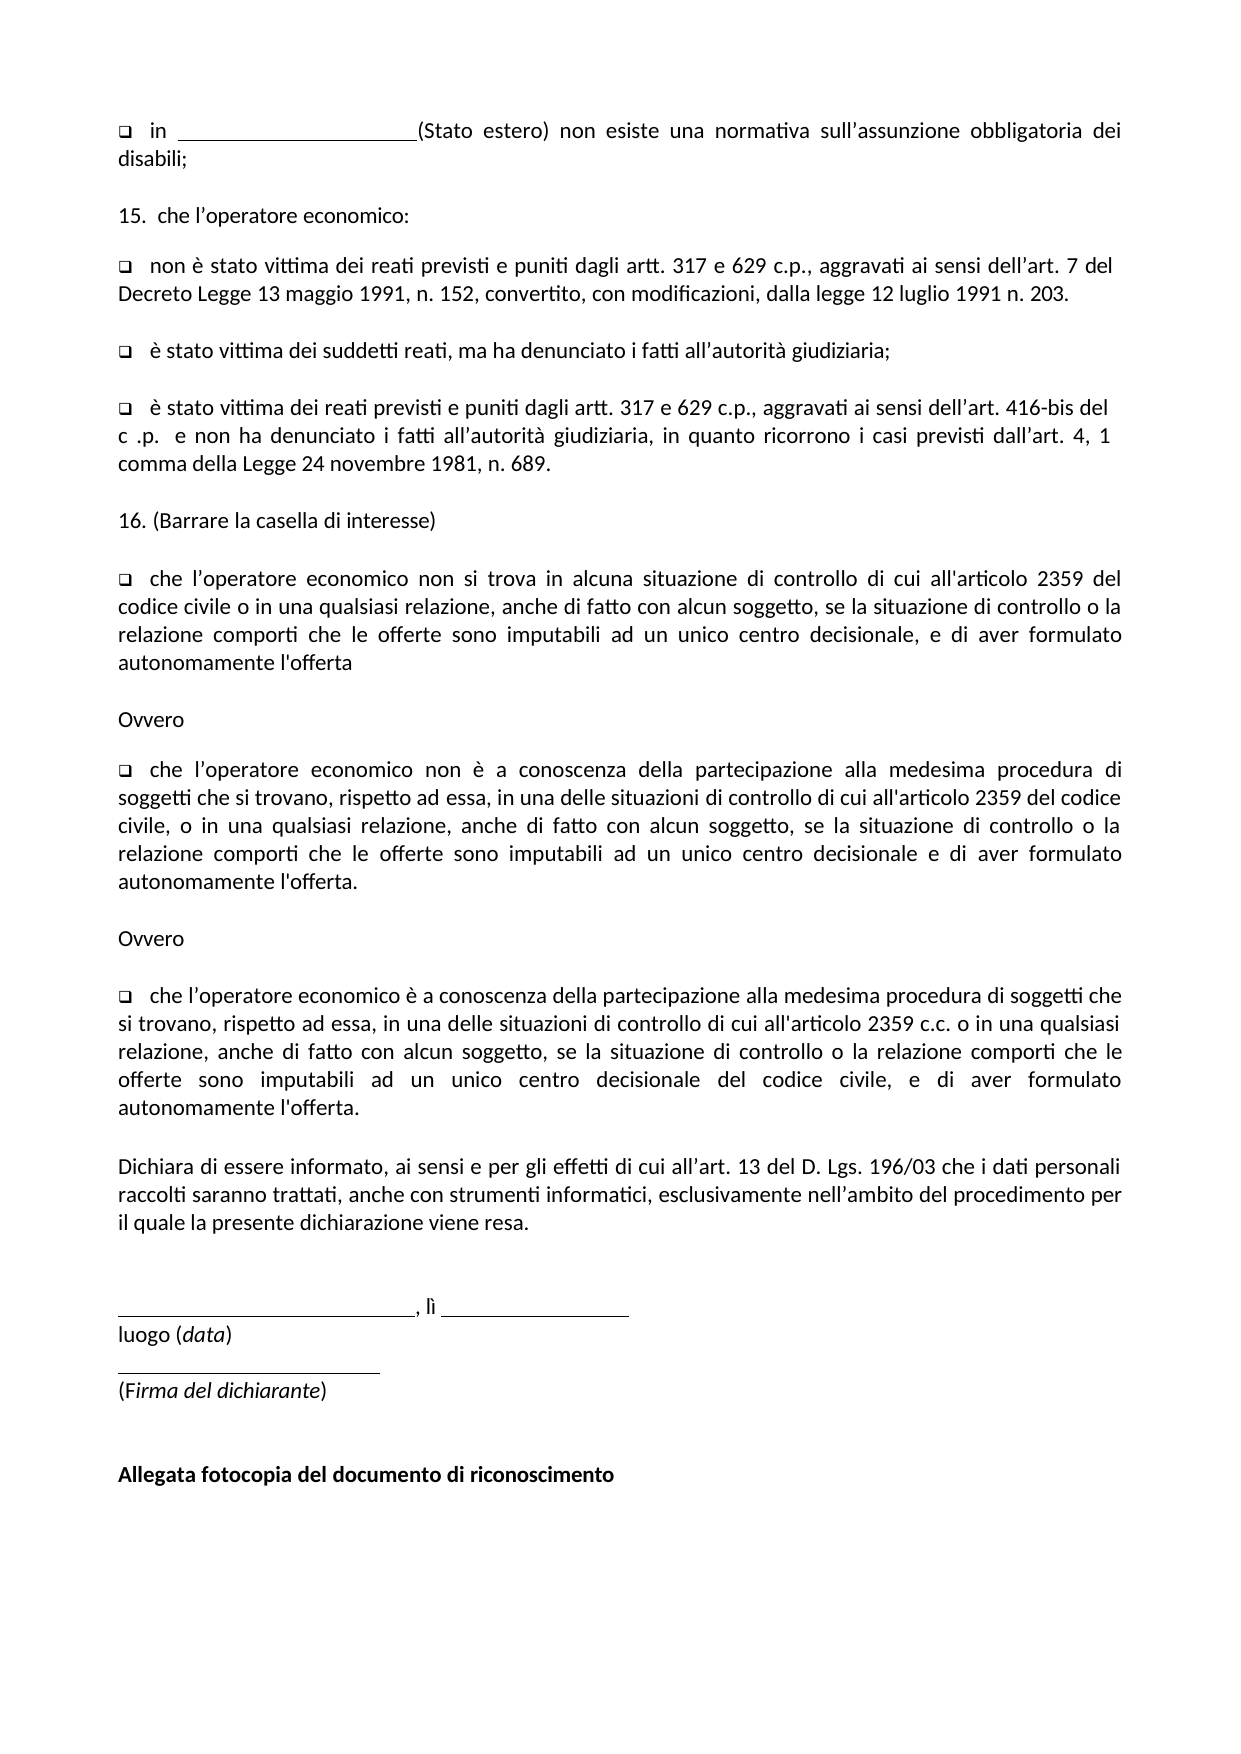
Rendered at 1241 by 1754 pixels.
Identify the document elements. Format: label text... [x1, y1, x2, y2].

list che l’operatore economico non è a conoscenza della partecipazione alla medesima procedura di soggetti che si trovano, rispetto ad essa, in una delle situazioni di controllo di cui all'articolo 2359 del codice civile, o in una qualsiasi relazione, anche di fatto con alcun soggetto, se la situazione di controllo o la relazione comporti che le offerte sono imputabili ad un unico centro decisionale e di aver formulato autonomamente l'offerta. [118, 755, 1122, 895]
list non è stato vittima dei reati previsti e puniti dagli artt. 317 e 629 c.p., aggravati ai sensi dell’art. 7 del [118, 251, 1176, 279]
list (Barrare la casella di interesse) [118, 507, 1176, 535]
list è stato vittima dei reati previsti e puniti dagli artt. 317 e 629 c.p., aggravati ai sensi dell’art. 416-bis del c .p. e non ha denunciato i fatti all’autorità giudiziaria, in quanto ricorrono i casi previsti dall’art. 4, 1 comma della Legge 24 novembre 1981, n. 689. [118, 393, 1111, 477]
list in (Stato estero) non esiste una normativa sull’assunzione obbligatoria dei disabili; [118, 116, 1123, 172]
list che l’operatore economico è a conoscenza della partecipazione alla medesima procedura di soggetti che si trovano, rispetto ad essa, in una delle situazioni di controllo di cui all'articolo 2359 c.c. o in una qualsiasi relazione, anche di fatto con alcun soggetto, se la situazione di controllo o la relazione comporti che le offerte sono imputabili ad un unico centro decisionale del codice civile, e di aver formulato autonomamente l'offerta. [118, 981, 1122, 1121]
text Dichiara di essere informato, ai sensi e per gli effetti di cui all’art. 13 del D. Lgs. 196/03 che i dati personali raccolti saranno trattati, anche con strumenti informatici, esclusivamente nell’ambito del procedimento per il quale la presente dichiarazione viene resa. [118, 1152, 1123, 1236]
list è stato vittima dei suddetti reati, ma ha denunciato i fatti all’autorità giudiziaria; [118, 336, 1176, 364]
text (Firma del dichiarante) [118, 1373, 1176, 1404]
text Ovvero [118, 705, 1176, 733]
subtitle Allegata fotocopia del documento di riconoscimento [118, 1460, 1176, 1488]
text Decreto Legge 13 maggio 1991, n. 152, convertito, con modificazioni, dalla legge 12 luglio 1991 n. 203. [118, 279, 1176, 307]
text Ovvero [118, 924, 1176, 952]
text , lì luogo (data) [118, 1292, 629, 1348]
list che l’operatore economico non si trova in alcuna situazione di controllo di cui all'articolo 2359 del codice civile o in una qualsiasi relazione, anche di fatto con alcun soggetto, se la situazione di controllo o la relazione comporti che le offerte sono imputabili ad un unico centro decisionale, e di aver formulato autonomamente l'offerta [118, 564, 1123, 676]
list che l’operatore economico: [118, 201, 1176, 229]
